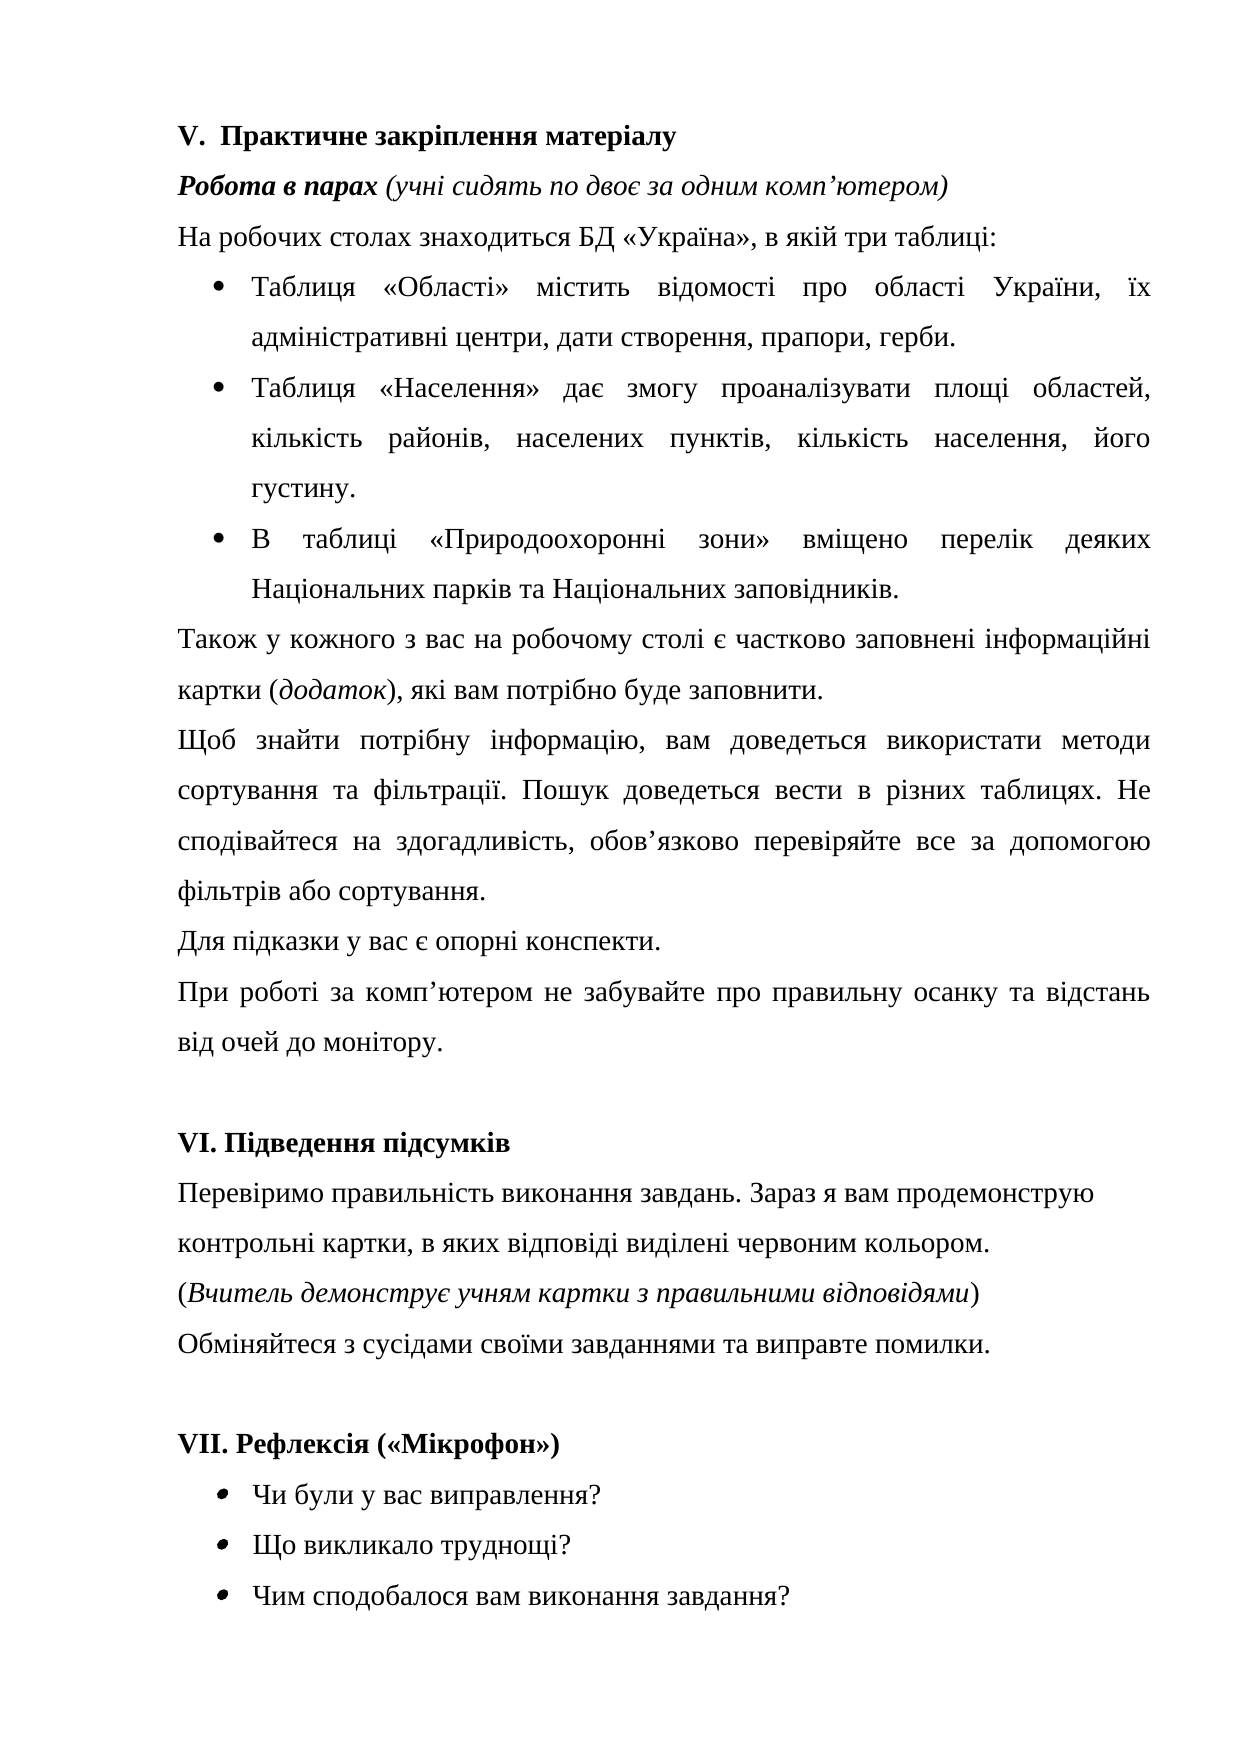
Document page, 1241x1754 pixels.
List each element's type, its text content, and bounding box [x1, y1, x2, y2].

text VI. Підведення підсумків [177, 1125, 1152, 1158]
list Таблиця «Населення» дає змогу проаналізувати площі областей, кількість районів, населених пунктів, кількість населення, його густину. [213, 370, 1152, 504]
list Чи були у вас виправлення? [215, 1477, 1152, 1511]
list Чим сподобалося вам виконання завдання? [215, 1578, 1152, 1611]
text Щоб знайти потрібну інформацію, вам доведеться використати методи сортування та фільтрації. Пошук доведеться вести в різних таблицях. Не сподівайтеся на здогадливість, обов’язково перевіряйте все за допомогою фільтрів або сортування. [177, 722, 1152, 907]
text V. Практичне закріплення матеріалу [177, 118, 1152, 152]
text На робочих столах знаходиться БД «Україна», в якій три таблиці: [177, 219, 1152, 252]
text Також у кожного з вас на робочому столі є частково заповнені інформаційні картки (додаток), які вам потрібно буде заповнити. [177, 622, 1152, 705]
list Таблиця «Області» містить відомості про області України, їх адміністративні центри, дати створення, прапори, герби. [213, 269, 1152, 353]
text VII. Рефлексія («Мікрофон») [177, 1427, 1152, 1460]
text Робота в парах (учні сидять по двоє за одним комп’ютером) [177, 168, 1152, 202]
list В таблиці «Природоохоронні зони» вміщено перелік деяких Національних парків та Національних заповідників. [213, 521, 1152, 605]
text (Вчитель демонструє учням картки з правильними відповідями) [177, 1276, 1152, 1309]
text Для підказки у вас є опорні конспекти. [177, 923, 1152, 957]
text Перевіримо правильність виконання завдань. Зараз я вам продемонструю контрольні картки, в яких відповіді виділені червоним кольором. [177, 1175, 1152, 1259]
text При роботі за комп’ютером не забувайте про правильну осанку та відстань від очей до монітору. [177, 974, 1152, 1058]
list Що викликало труднощі? [215, 1527, 1152, 1561]
text Обміняйтеся з сусідами своїми завданнями та виправте помилки. [177, 1326, 1152, 1359]
